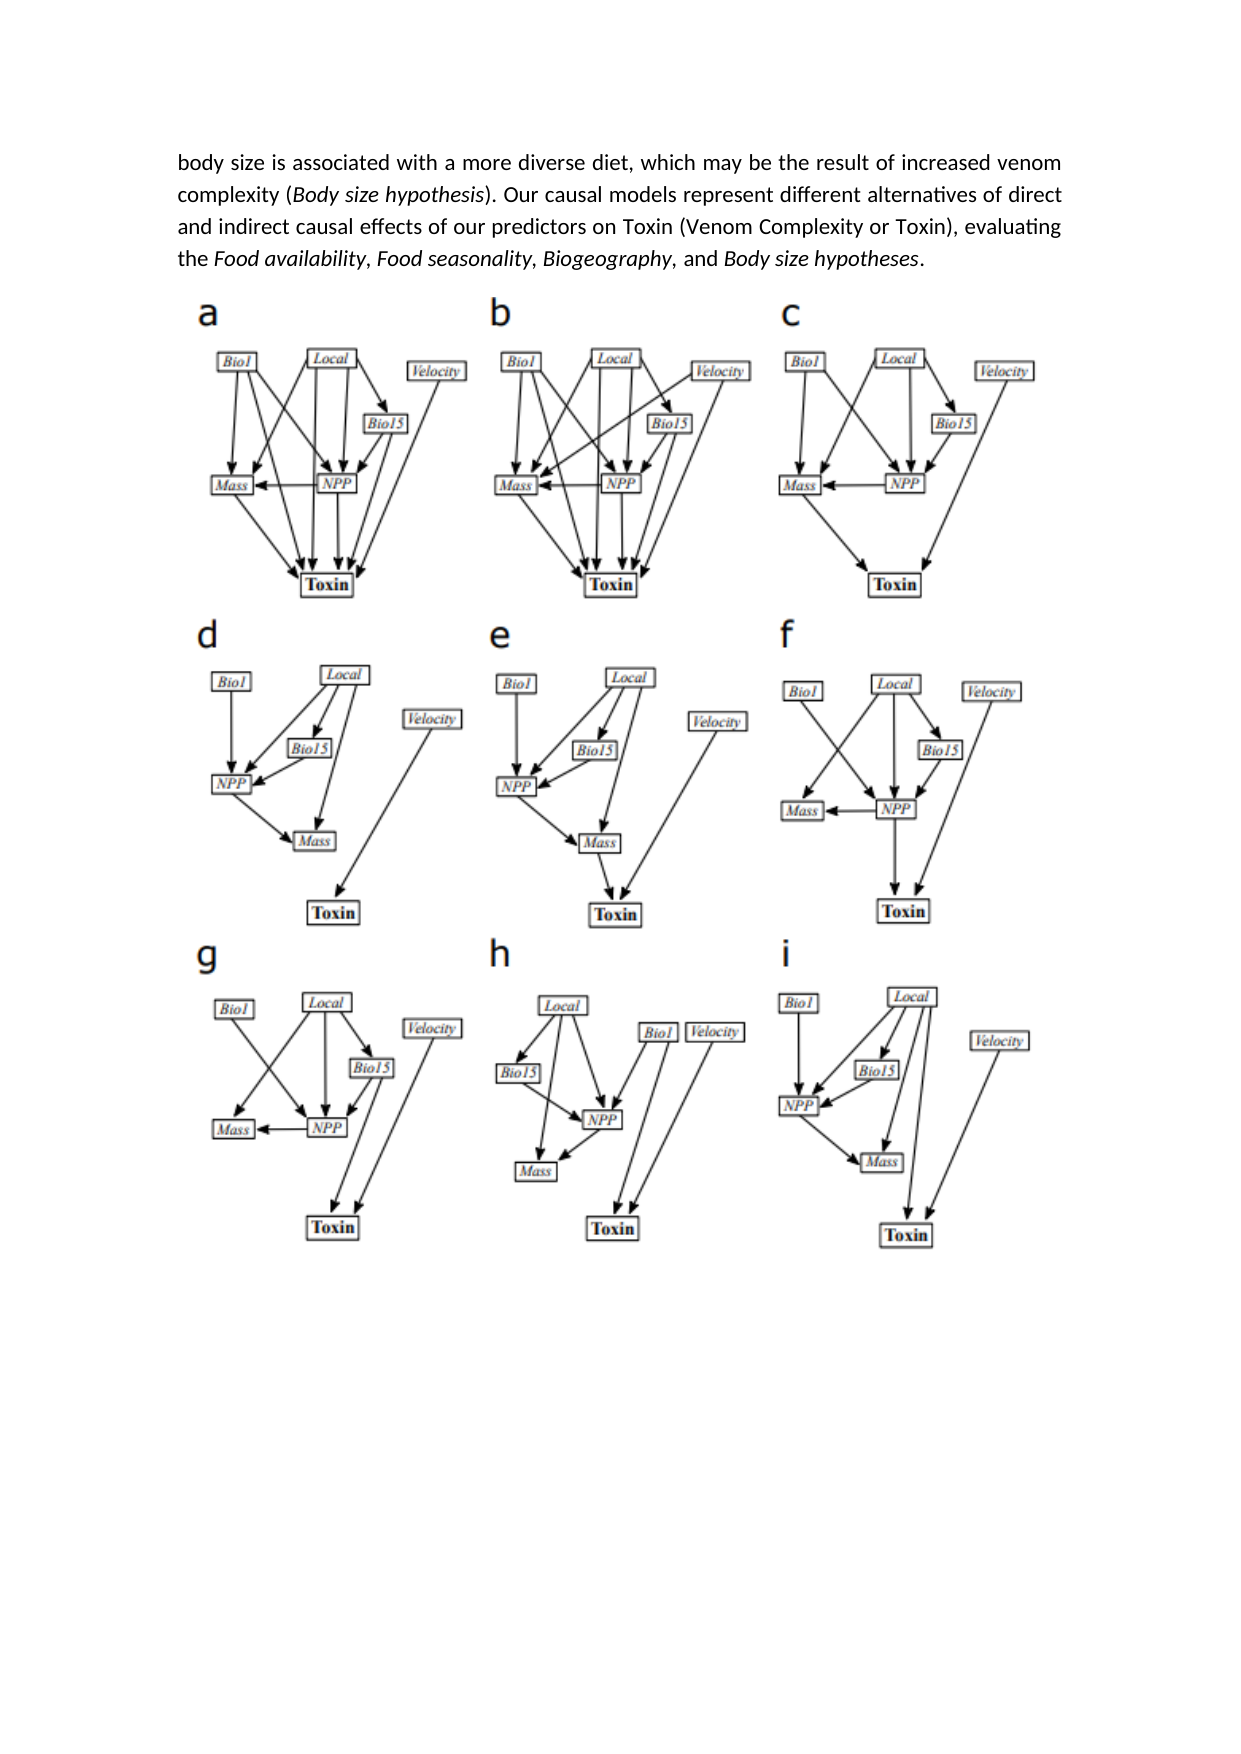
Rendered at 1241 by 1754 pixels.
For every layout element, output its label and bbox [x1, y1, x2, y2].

text [177, 148, 1063, 272]
picture [194, 297, 1046, 1254]
